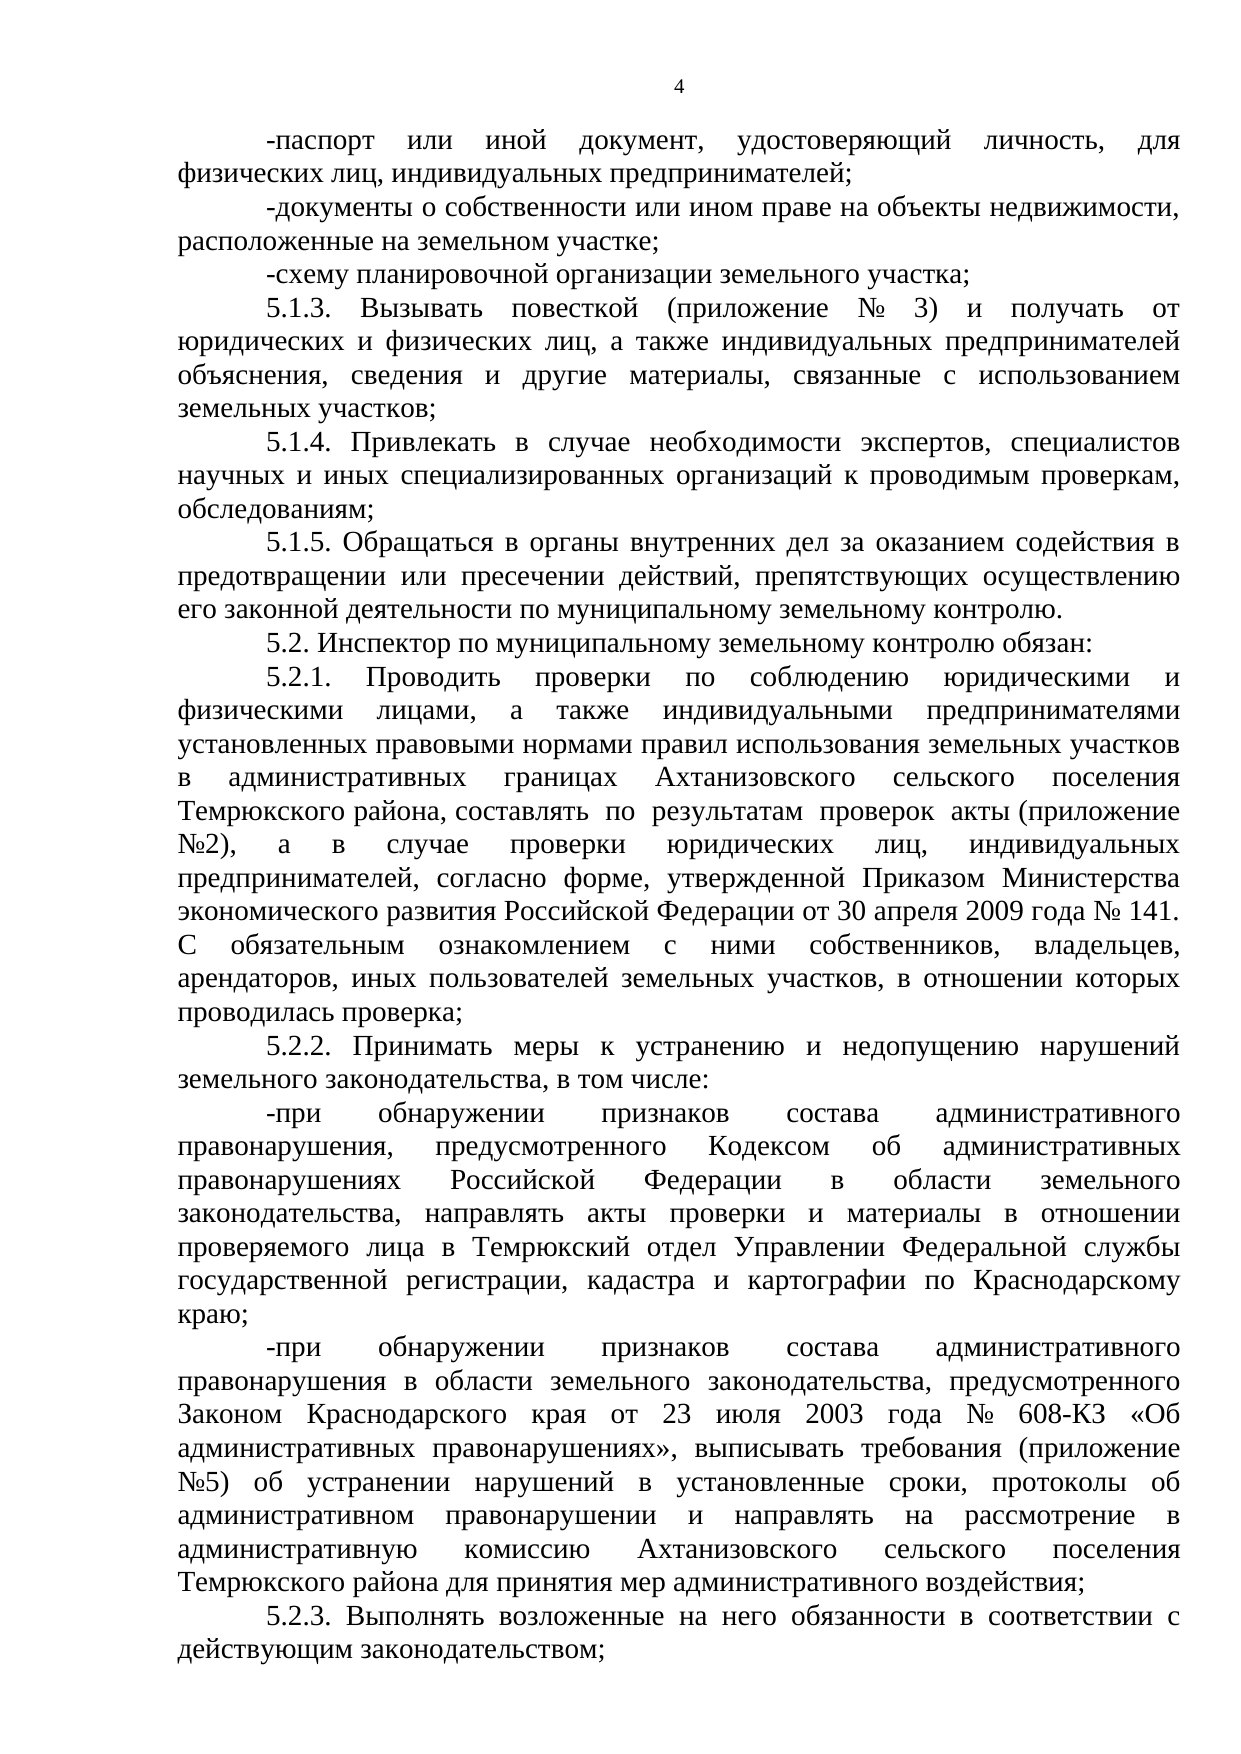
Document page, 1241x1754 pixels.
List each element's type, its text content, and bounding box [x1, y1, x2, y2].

text 5.2.2. Принимать меры к устранению и недопущению нарушений земельного законодательства, в том числе: [177, 1028, 1181, 1095]
text -схему планировочной организации земельного участка; [177, 256, 1181, 290]
text -при обнаружении признаков состава административного правонарушения в области земельного законодательства, предусмотренного Законом Краснодарского края от 23 июля 2003 года № 608-КЗ «Об административных правонарушениях», выписывать требования (приложение №5) об устранении нарушений в установленные сроки, протоколы об административном правонарушении и направлять на рассмотрение в административную комиссию Ахтанизовского сельского поселения Темрюкского района для принятия мер административного воздействия; [177, 1329, 1181, 1598]
text -документы о собственности или ином праве на объекты недвижимости, расположенные на земельном участке; [177, 189, 1181, 256]
text -паспорт или иной документ, удостоверяющий личность, для физических лиц, индивидуальных предпринимателей; [177, 122, 1181, 189]
text 5.1.3. Вызывать повесткой (приложение № 3) и получать от юридических и физических лиц, а также индивидуальных предпринимателей объяснения, сведения и другие материалы, связанные с использованием земельных участков; [177, 290, 1181, 424]
text 5.1.5. Обращаться в органы внутренних дел за оказанием содействия в предотвращении или пресечении действий, препятствующих осуществлению его законной деятельности по муниципальному земельному контролю. [177, 524, 1181, 625]
text 5.2.1. Проводить проверки по соблюдению юридическими и физическими лицами, а также индивидуальными предпринимателями установленных правовыми нормами правил использования земельных участков в административных границах Ахтанизовского сельского поселения Темрюкского района, составлять по результатам проверок акты (приложение №2), а в случае проверки юридических лиц, индивидуальных предпринимателей, согласно форме, утвержденной Приказом Министерства экономического развития Российской Федерации от 30 апреля 2009 года № 141. С обязательным ознакомлением с ними собственников, владельцев, арендаторов, иных пользователей земельных участков, в отношении которых проводилась проверка; [177, 659, 1181, 1028]
text -при обнаружении признаков состава административного правонарушения, предусмотренного Кодексом об административных правонарушениях Российской Федерации в области земельного законодательства, направлять акты проверки и материалы в отношении проверяемого лица в Темрюкский отдел Управлении Федеральной службы государственной регистрации, кадастра и картографии по Краснодарскому краю; [177, 1095, 1181, 1329]
text 5.1.4. Привлекать в случае необходимости экспертов, специалистов научных и иных специализированных организаций к проводимым проверкам, обследованиям; [177, 424, 1181, 524]
text 5.2. Инспектор по муниципальному земельному контролю обязан: [177, 625, 1181, 659]
text 5.2.3. Выполнять возложенные на него обязанности в соответствии с действующим законодательством; [177, 1598, 1181, 1665]
